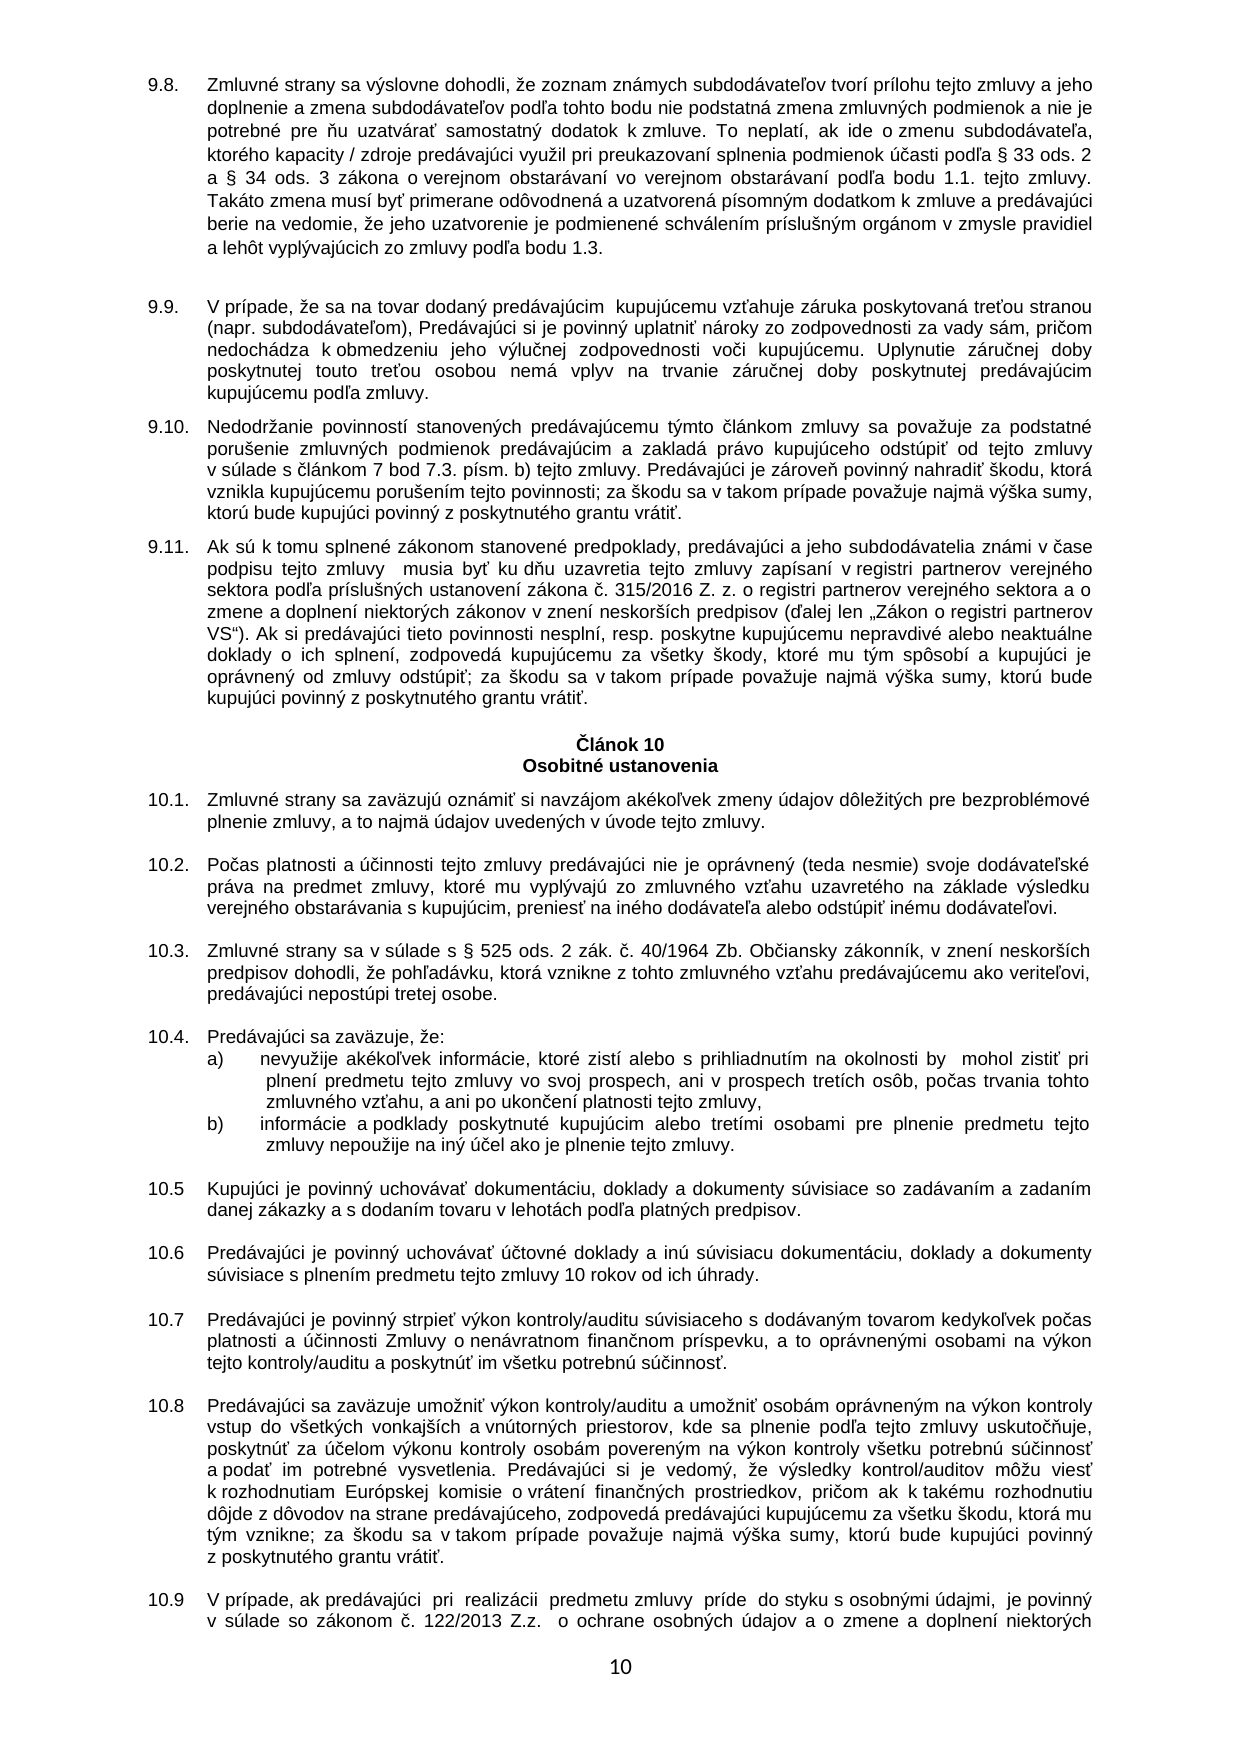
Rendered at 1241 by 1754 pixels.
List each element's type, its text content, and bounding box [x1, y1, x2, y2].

text Článok 10 [148, 733, 1092, 755]
list Nedodržanie povinností stanovených predávajúcemu týmto článkom zmluvy sa považuje za podstatné porušenie zmluvných podmienok predávajúcim a zakladá právo kupujúceho odstúpiť od tejto zmluvy v súlade s článkom 7 bod 7.3. písm. b) tejto zmluvy. Predávajúci je zároveň povinný nahradiť škodu, ktorá vznikla kupujúcemu porušením tejto povinnosti; za škodu sa v takom prípade považuje najmä výška sumy, ktorú bude kupujúci povinný z poskytnutého grantu vrátiť. [148, 416, 1092, 523]
list Zmluvné strany sa zaväzujú oznámiť si navzájom akékoľvek zmeny údajov dôležitých pre bezproblémové plnenie zmluvy, a to najmä údajov uvedených v úvode tejto zmluvy. [148, 789, 1090, 832]
list Predávajúci je povinný uchovávať účtovné doklady a inú súvisiacu dokumentáciu, doklady a dokumenty súvisiace s plnením predmetu tejto zmluvy 10 rokov od ich úhrady. [148, 1242, 1092, 1285]
list V prípade, že sa na tovar dodaný predávajúcim kupujúcemu vzťahuje záruka poskytovaná treťou stranou (napr. subdodávateľom), Predávajúci si je povinný uplatniť nároky zo zodpovednosti za vady sám, pričom nedochádza k obmedzeniu jeho výlučnej zodpovednosti voči kupujúcemu. Uplynutie záručnej doby poskytnutej touto treťou osobou nemá vplyv na trvanie záručnej doby poskytnutej predávajúcim kupujúcemu podľa zmluvy. [148, 295, 1092, 403]
list nevyužije akékoľvek informácie, ktoré zistí alebo s prihliadnutím na okolnosti by mohol zistiť pri plnení predmetu tejto zmluvy vo svoj prospech, ani v prospech tretích osôb, počas trvania tohto zmluvného vzťahu, a ani po ukončení platnosti tejto zmluvy, [207, 1048, 1090, 1113]
list Počas platnosti a účinnosti tejto zmluvy predávajúci nie je oprávnený (teda nesmie) svoje dodávateľské práva na predmet zmluvy, ktoré mu vyplývajú zo zmluvného vzťahu uzavretého na základe výsledku verejného obstarávania s kupujúcim, preniesť na iného dodávateľa alebo odstúpiť inému dodávateľovi. [148, 854, 1090, 918]
list Ak sú k tomu splnené zákonom stanovené predpoklady, predávajúci a jeho subdodávatelia známi v čase podpisu tejto zmluvy musia byť ku dňu uzavretia tejto zmluvy zapísaní v registri partnerov verejného sektora podľa príslušných ustanovení zákona č. 315/2016 Z. z. o registri partnerov verejného sektora a o zmene a doplnení niektorých zákonov v znení neskorších predpisov (ďalej len „Zákon o registri partnerov VS“). Ak si predávajúci tieto povinnosti nesplní, resp. poskytne kupujúcemu nepravdivé alebo neaktuálne doklady o ich splnení, zodpovedá kupujúcemu za všetky škody, ktoré mu tým spôsobí a kupujúci je oprávnený od zmluvy odstúpiť; za škodu sa v takom prípade považuje najmä výška sumy, ktorú bude kupujúci povinný z poskytnutého grantu vrátiť. [148, 536, 1092, 708]
list Kupujúci je povinný uchovávať dokumentáciu, doklady a dokumenty súvisiace so zadávaním a zadaním danej zákazky a s dodaním tovaru v lehotách podľa platných predpisov. [148, 1177, 1092, 1220]
list Zmluvné strany sa výslovne dohodli, že zoznam známych subdodávateľov tvorí prílohu tejto zmluvy a jeho doplnenie a zmena subdodávateľov podľa tohto bodu nie podstatná zmena zmluvných podmienok a nie je potrebné pre ňu uzatvárať samostatný dodatok k zmluve. To neplatí, ak ide o zmenu subdodávateľa, ktorého kapacity / zdroje predávajúci využil pri preukazovaní splnenia podmienok účasti podľa § 33 ods. 2 a § 34 ods. 3 zákona o verejnom obstarávaní vo verejnom obstarávaní podľa bodu 1.1. tejto zmluvy. Takáto zmena musí byť primerane odôvodnená a uzatvorená písomným dodatkom k zmluve a predávajúci berie na vedomie, že jeho uzatvorenie je podmienené schválením príslušným orgánom v zmysle pravidiel a lehôt vyplývajúcich zo zmluvy podľa bodu 1.3. [148, 74, 1092, 258]
list Predávajúci sa zaväzuje, že: [148, 1026, 1090, 1048]
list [148, 1589, 1092, 1632]
list Predávajúci je povinný strpieť výkon kontroly/auditu súvisiaceho s dodávaným tovarom kedykoľvek počas platnosti a účinnosti Zmluvy o nenávratnom finančnom príspevku, a to oprávnenými osobami na výkon tejto kontroly/auditu a poskytnúť im všetku potrebnú súčinnosť. [148, 1308, 1092, 1373]
text Osobitné ustanovenia [148, 755, 1092, 777]
list informácie a podklady poskytnuté kupujúcim alebo tretími osobami pre plnenie predmetu tejto zmluvy nepoužije na iný účel ako je plnenie tejto zmluvy. [207, 1113, 1090, 1156]
list Predávajúci sa zaväzuje umožniť výkon kontroly/auditu a umožniť osobám oprávneným na výkon kontroly vstup do všetkých vonkajších a vnútorných priestorov, kde sa plnenie podľa tejto zmluvy uskutočňuje, poskytnúť za účelom výkonu kontroly osobám povereným na výkon kontroly všetku potrebnú súčinnosť a podať im potrebné vysvetlenia. Predávajúci si je vedomý, že výsledky kontrol/auditov môžu viesť k rozhodnutiam Európskej komisie o vrátení finančných prostriedkov, pričom ak k takému rozhodnutiu dôjde z dôvodov na strane predávajúceho, zodpovedá predávajúci kupujúcemu za všetku škodu, ktorá mu tým vznikne; za škodu sa v takom prípade považuje najmä výška sumy, ktorú bude kupujúci povinný z poskytnutého grantu vrátiť. [148, 1394, 1092, 1567]
list Zmluvné strany sa v súlade s § 525 ods. 2 zák. č. 40/1964 Zb. Občiansky zákonník, v znení neskorších predpisov dohodli, že pohľadávku, ktorá vznikne z tohto zmluvného vzťahu predávajúcemu ako veriteľovi, predávajúci nepostúpi tretej osobe. [148, 940, 1090, 1005]
